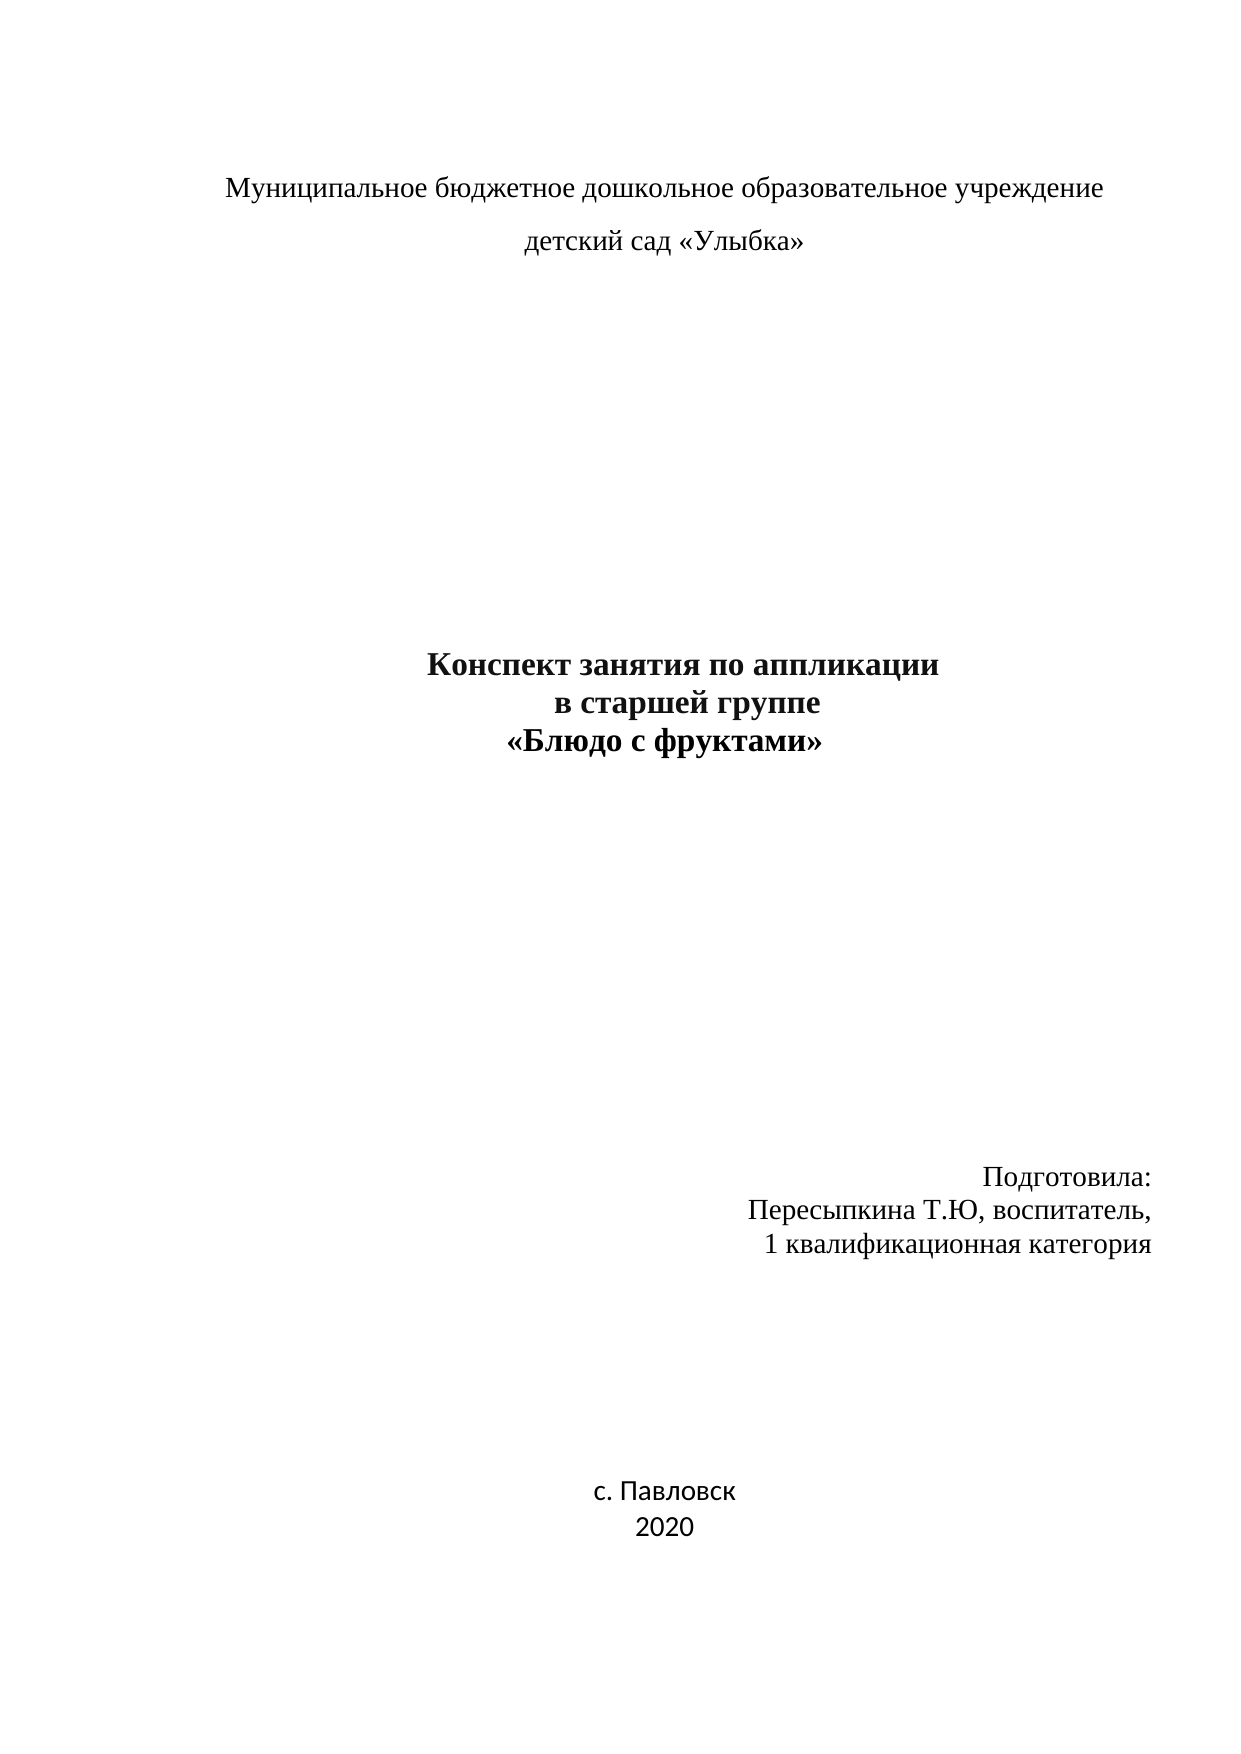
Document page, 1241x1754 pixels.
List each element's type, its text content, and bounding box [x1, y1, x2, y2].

text Конспект занятия по аппликации [177, 644, 1152, 682]
text 2020 [177, 1508, 1152, 1543]
text Подготовила: [177, 1159, 1152, 1192]
text Пересыпкина Т.Ю, воспитатель, [177, 1192, 1152, 1226]
text Муниципальное бюджетное дошкольное образовательное учреждение [177, 170, 1152, 204]
text «Блюдо с фруктами» [177, 721, 1152, 759]
text детский сад «Улыбка» [177, 223, 1152, 256]
text с. Павловск [177, 1472, 1152, 1508]
text в старшей группе [177, 682, 1152, 721]
text 1 квалификационная категория [177, 1226, 1152, 1259]
